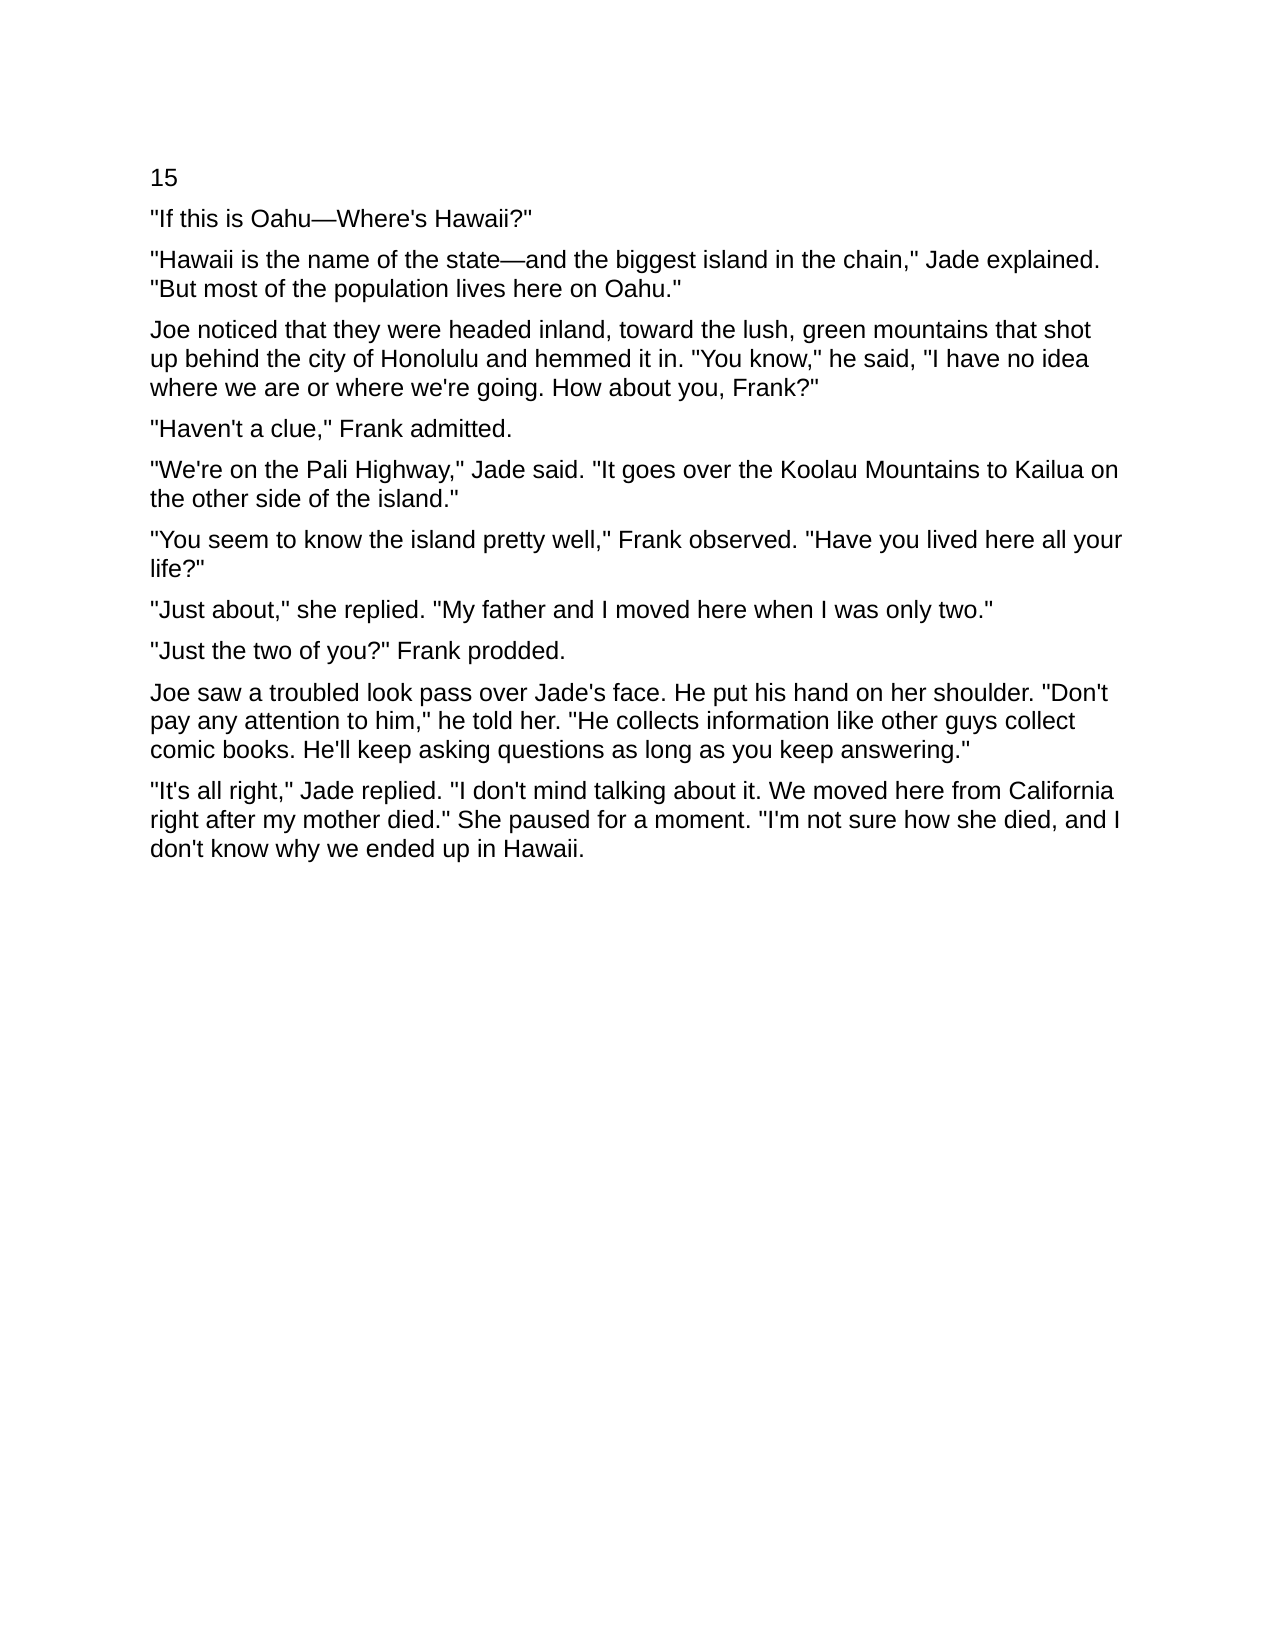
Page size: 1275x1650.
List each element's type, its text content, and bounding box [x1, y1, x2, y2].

text "You seem to know the island pretty well," Frank observed. "Have you lived here all your life?" [150, 525, 1125, 582]
text "If this is Oahu—Where's Hawaii?" [150, 204, 1125, 232]
text 15 [150, 162, 1125, 191]
text Joe noticed that they were headed inland, toward the lush, green mountains that shot up behind the city of Honolulu and hemmed it in. "You know," he said, "I have no idea where we are or where we're going. How about you, Frank?" [150, 315, 1125, 401]
text "It's all right," Jade replied. "I don't mind talking about it. We moved here from California right after my mother died." She paused for a moment. "I'm not sure how she died, and I don't know why we ended up in Hawaii. [150, 776, 1125, 862]
text Joe saw a troubled look pass over Jade's face. He put his hand on her shoulder. "Don't pay any attention to him," he told her. "He collects information like other guys collect comic books. He'll keep asking questions as long as you keep answering." [150, 677, 1125, 764]
text "Just about," she replied. "My father and I moved here when I was only two." [150, 595, 1125, 624]
text "Just the two of you?" Frank prodded. [150, 636, 1125, 665]
text "Hawaii is the name of the state—and the biggest island in the chain," Jade explained. "But most of the population lives here on Oahu." [150, 245, 1125, 302]
text "We're on the Pali Highway," Jade said. "It goes over the Koolau Mountains to Kailua on the other side of the island." [150, 455, 1125, 512]
text "Haven't a clue," Frank admitted. [150, 414, 1125, 442]
